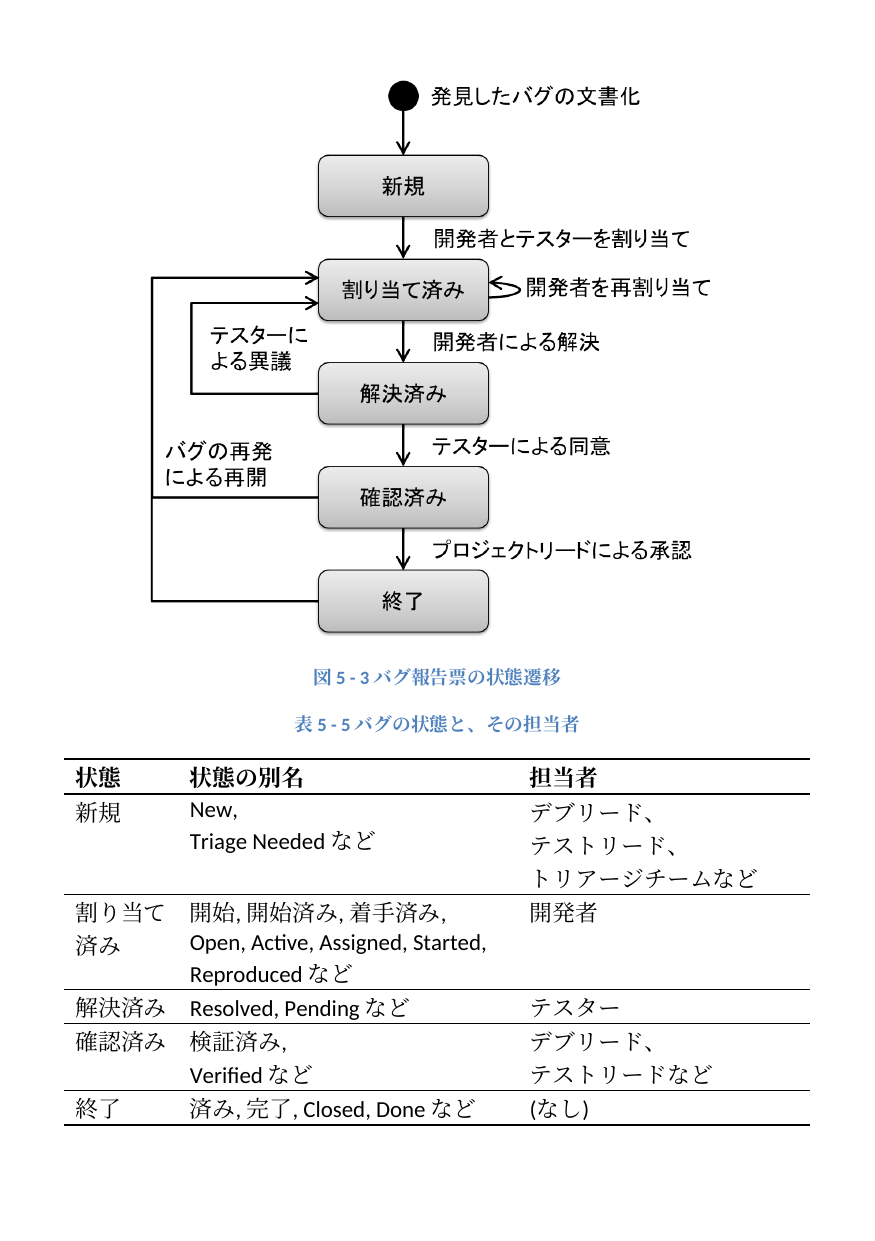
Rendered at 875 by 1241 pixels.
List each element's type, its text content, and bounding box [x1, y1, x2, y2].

picture [150, 75, 724, 638]
table_cell 解決済み [64, 990, 178, 1023]
table_cell デブリード、 テストリード、 トリアージチームなど [518, 795, 810, 894]
table_cell 済み, 完了, Closed, Doneなど [178, 1091, 518, 1124]
table_cell テスター [518, 990, 810, 1023]
table_cell 検証済み, Verifiedなど [178, 1024, 518, 1090]
table_cell 終了 [64, 1091, 178, 1124]
table_cell (なし) [518, 1091, 810, 1124]
table_header 状態の別名 [178, 760, 518, 793]
table_cell デブリード、 テストリードなど [518, 1024, 810, 1090]
table_cell Resolved, Pendingなど [178, 990, 518, 1023]
table_cell New, Triage Neededなど [178, 795, 518, 894]
table_header 担当者 [518, 760, 810, 793]
table_cell 開発者 [518, 895, 810, 989]
text 図5 - 3 バグ報告票の状態遷移 [75, 662, 799, 689]
table_header 状態 [64, 760, 178, 793]
table_cell 割り当て済み [64, 895, 178, 989]
text 表5 - 5 バグの状態と、その担当者 [75, 710, 799, 737]
table_cell 新規 [64, 795, 178, 894]
table_cell 確認済み [64, 1024, 178, 1090]
table_cell 開始, 開始済み, 着手済み, Open, Active, Assigned, Started, Reproducedなど [178, 895, 518, 989]
